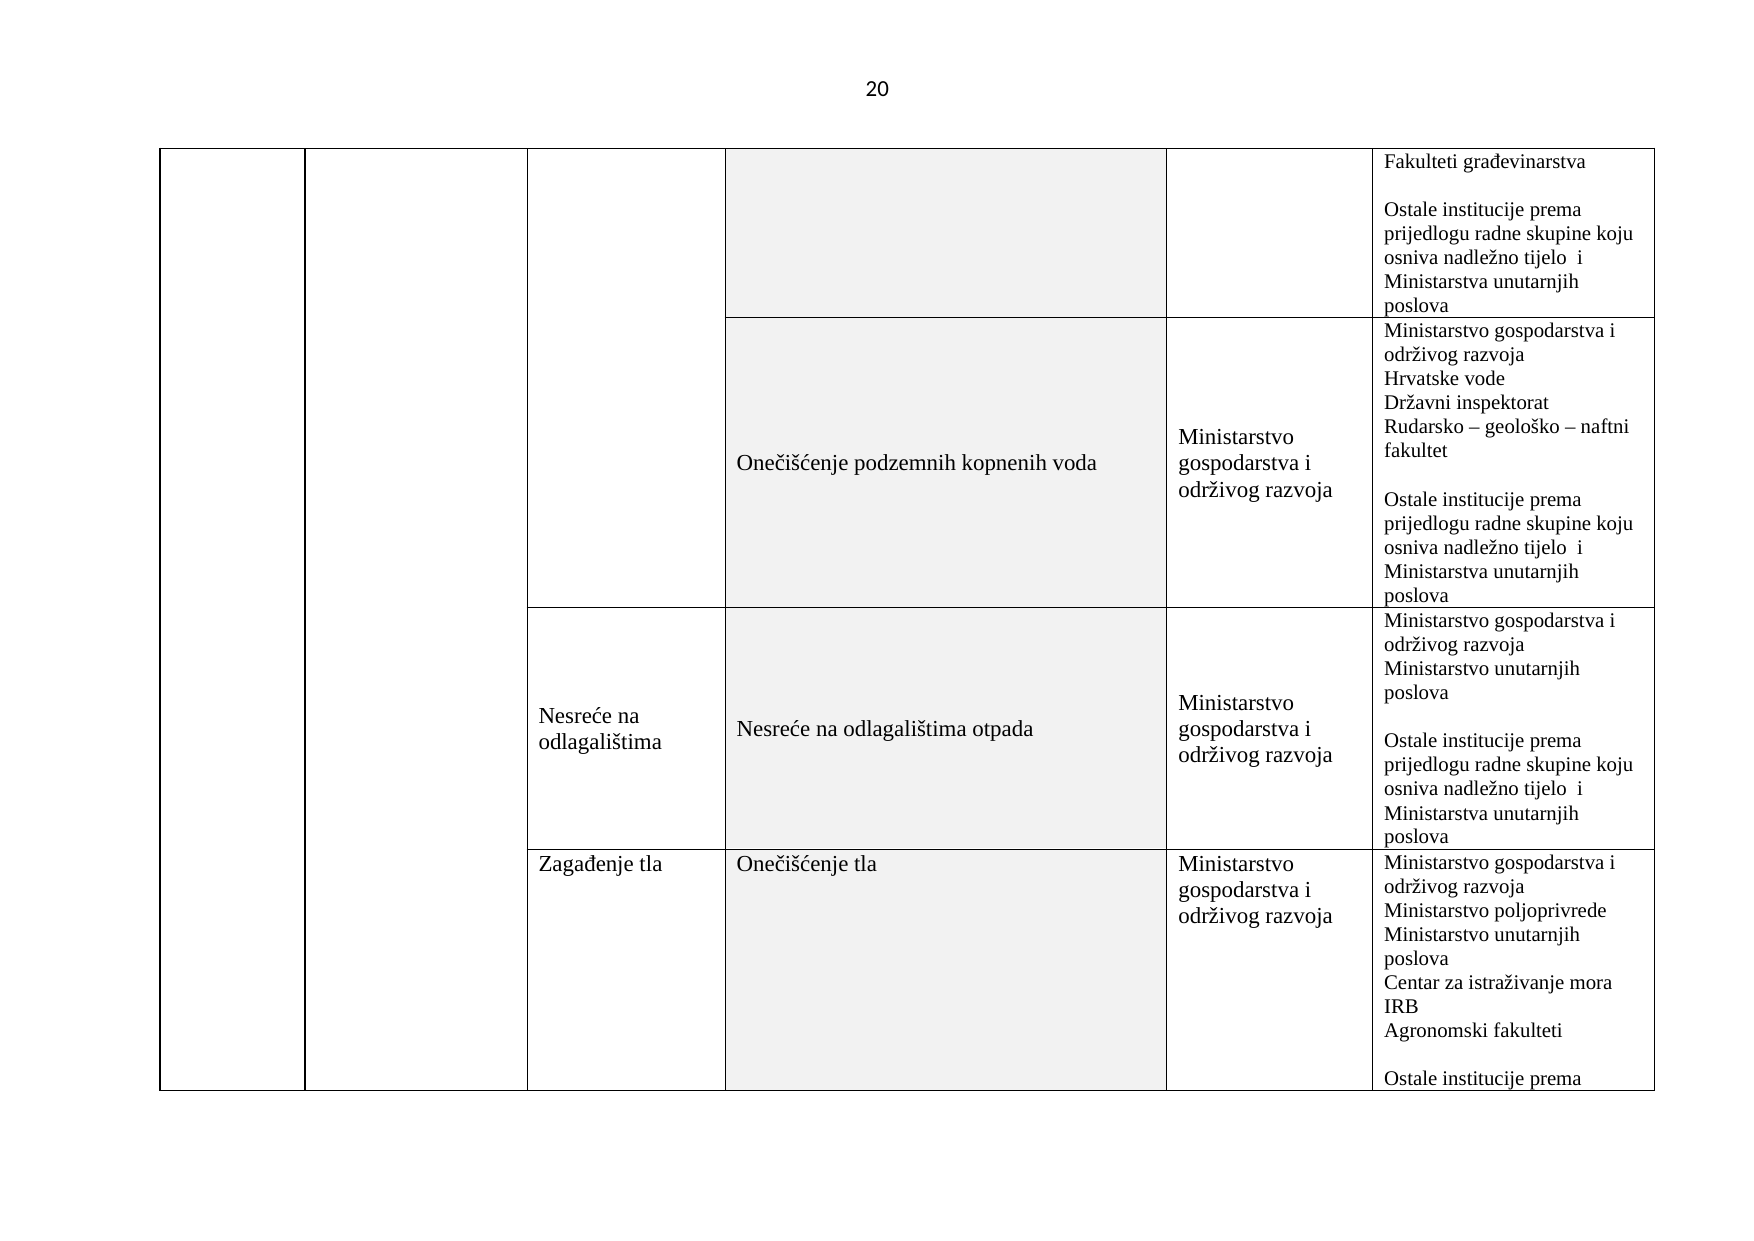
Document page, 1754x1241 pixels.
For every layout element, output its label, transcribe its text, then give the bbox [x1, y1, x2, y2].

table_cell Ministarstvo gospodarstva i održivog razvoja [1167, 608, 1372, 848]
table_cell Zagađenje tla [528, 850, 725, 1090]
table_cell Ministarstvo gospodarstva i održivog razvoja Hrvatske vode Državni inspektorat Rudarsko – geološko – naftni fakultet Ostale institucije prema prijedlogu radne skupine koju osniva nadležno tijelo i Ministarstva unutarnjih poslova [1373, 318, 1654, 607]
table_cell Ministarstvo gospodarstva i održivog razvoja Ministarstvo unutarnjih poslova Ostale institucije prema prijedlogu radne skupine koju osniva nadležno tijelo i Ministarstva unutarnjih poslova [1373, 608, 1654, 848]
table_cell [1167, 149, 1372, 317]
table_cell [1373, 850, 1654, 1090]
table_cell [528, 149, 725, 607]
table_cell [1167, 850, 1372, 1090]
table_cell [1373, 149, 1654, 317]
table_cell Ministarstvo gospodarstva i održivog razvoja [1167, 318, 1372, 607]
table_cell Onečišćenje podzemnih kopnenih voda [726, 318, 1166, 607]
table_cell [726, 149, 1166, 317]
table_cell Nesreće na odlagalištima [528, 608, 725, 848]
table_cell Onečišćenje tla [726, 850, 1166, 1090]
table_cell Nesreće na odlagalištima otpada [726, 608, 1166, 848]
